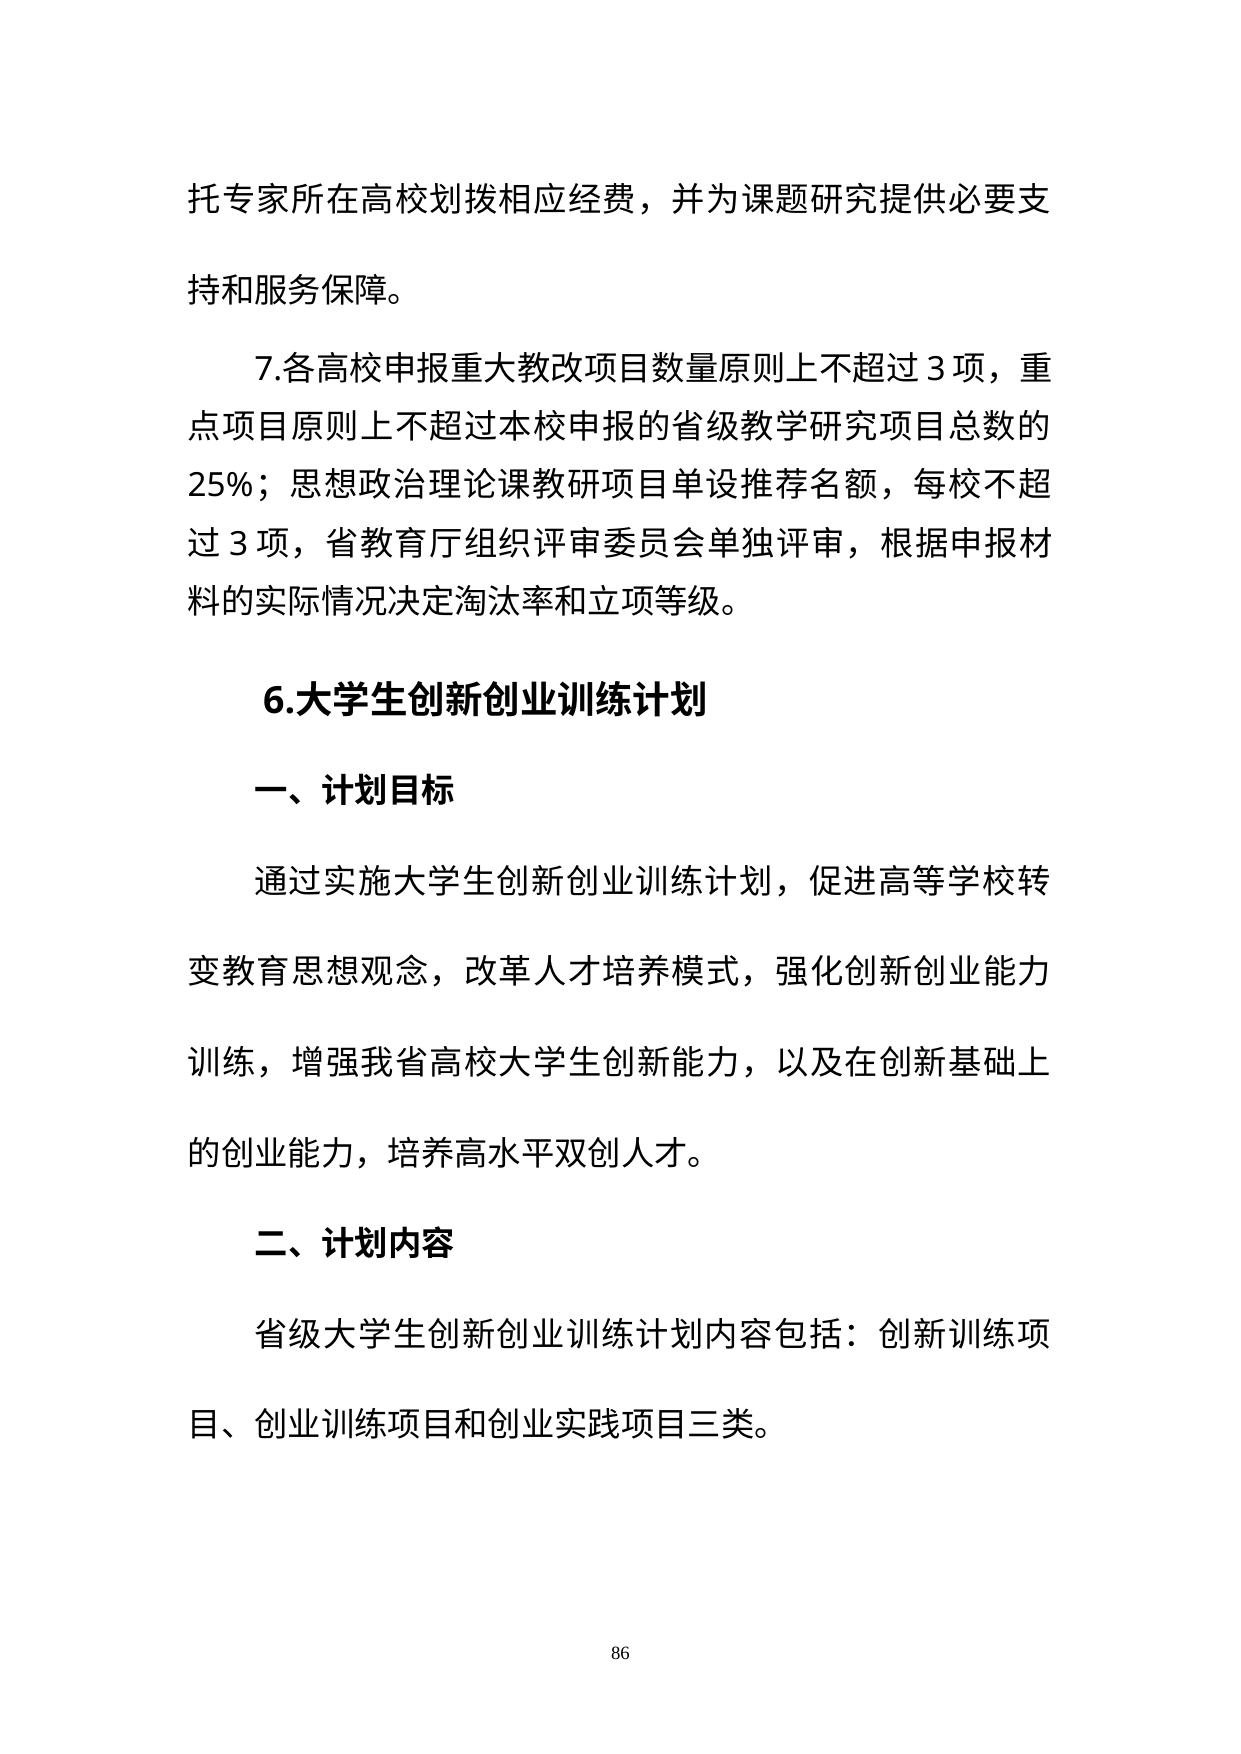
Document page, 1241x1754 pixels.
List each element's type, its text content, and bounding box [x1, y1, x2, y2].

text 通过实施大学生创新创业训练计划，促进高等学校转变教育思想观念，改革人才培养模式，强化创新创业能力训练，增强我省高校大学生创新能力，以及在创新基础上的创业能力，培养高水平双创人才。 [187, 833, 1053, 1196]
text 7.各高校申报重大教改项目数量原则上不超过3项，重点项目原则上不超过本校申报的省级教学研究项目总数的25%；思想政治理论课教研项目单设推荐名额，每校不超过3项，省教育厅组织评审委员会单独评审，根据申报材料的实际情况决定淘汰率和立项等级。 [187, 333, 1053, 625]
text 省级大学生创新创业训练计划内容包括：创新训练项目、创业训练项目和创业实践项目三类。 [187, 1286, 1053, 1468]
text 一、计划目标 [187, 743, 1053, 833]
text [187, 152, 1053, 333]
subtitle 6.大学生创新创业训练计划 [187, 652, 1053, 743]
text 二、计划内容 [187, 1196, 1053, 1286]
